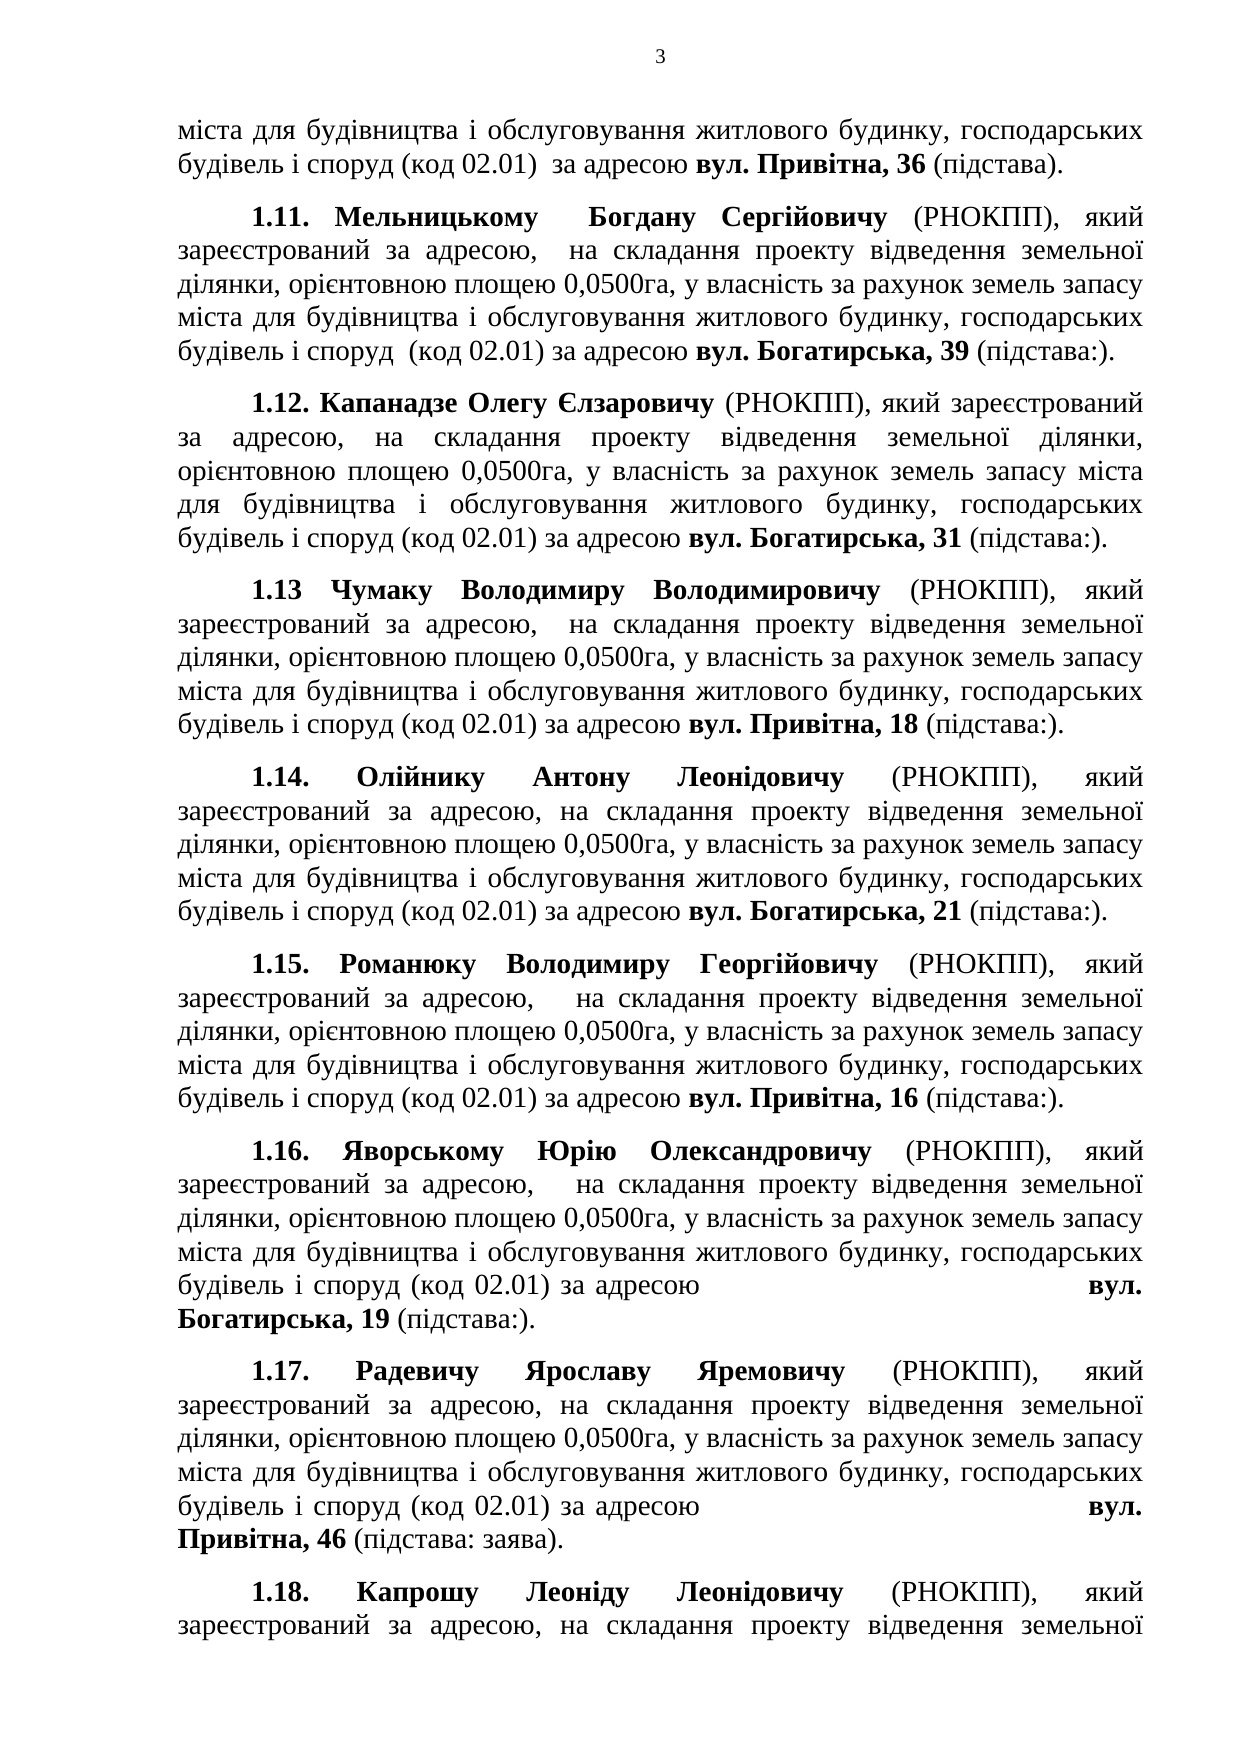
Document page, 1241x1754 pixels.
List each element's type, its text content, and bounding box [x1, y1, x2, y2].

text 1.11. Мельницькому Богдану Сергійовичу (РНОКПП), який зареєстрований за адресою, на складання проекту відведення земельної ділянки, орієнтовною площею 0,0500га, у власність за рахунок земель запасу міста для будівництва і обслуговування житлового будинку, господарських будівель і споруд (код 02.01) за адресою вул. Богатирська, 39 (підстава:). [177, 199, 1144, 366]
text 1.12. Капанадзе Олегу Єлзаровичу (РНОКПП), який зареєстрований за адресою, на складання проекту відведення земельної ділянки, орієнтовною площею 0,0500га, у власність за рахунок земель запасу міста для будівництва і обслуговування житлового будинку, господарських будівель і споруд (код 02.01) за адресою вул. Богатирська, 31 (підстава:). [177, 386, 1144, 553]
text 1.15. Романюку Володимиру Георгійовичу (РНОКПП), який зареєстрований за адресою, на складання проекту відведення земельної ділянки, орієнтовною площею 0,0500га, у власність за рахунок земель запасу міста для будівництва і обслуговування житлового будинку, господарських будівель і споруд (код 02.01) за адресою вул. Привітна, 16 (підстава:). [177, 946, 1144, 1114]
text 1.13 Чумаку Володимиру Володимировичу (РНОКПП), який зареєстрований за адресою, на складання проекту відведення земельної ділянки, орієнтовною площею 0,0500га, у власність за рахунок земель запасу міста для будівництва і обслуговування житлового будинку, господарських будівель і споруд (код 02.01) за адресою вул. Привітна, 18 (підстава:). [177, 572, 1144, 740]
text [177, 112, 1144, 179]
text 1.14. Олійнику Антону Леонідовичу (РНОКПП), який зареєстрований за адресою, на складання проекту відведення земельної ділянки, орієнтовною площею 0,0500га, у власність за рахунок земель запасу міста для будівництва і обслуговування житлового будинку, господарських будівель і споруд (код 02.01) за адресою вул. Богатирська, 21 (підстава:). [177, 759, 1144, 927]
text 1.16. Яворському Юрію Олександровичу (РНОКПП), який зареєстрований за адресою, на складання проекту відведення земельної ділянки, орієнтовною площею 0,0500га, у власність за рахунок земель запасу міста для будівництва і обслуговування житлового будинку, господарських будівель і споруд (код 02.01) за адресою вул. Богатирська, 19 (підстава:). [177, 1133, 1144, 1334]
text 1.17. Радевичу Ярославу Яремовичу (РНОКПП), який зареєстрований за адресою, на складання проекту відведення земельної ділянки, орієнтовною площею 0,0500га, у власність за рахунок земель запасу міста для будівництва і обслуговування житлового будинку, господарських будівель і споруд (код 02.01) за адресою вул. Привітна, 46 (підстава: заява). [177, 1353, 1144, 1555]
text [177, 1574, 1144, 1641]
